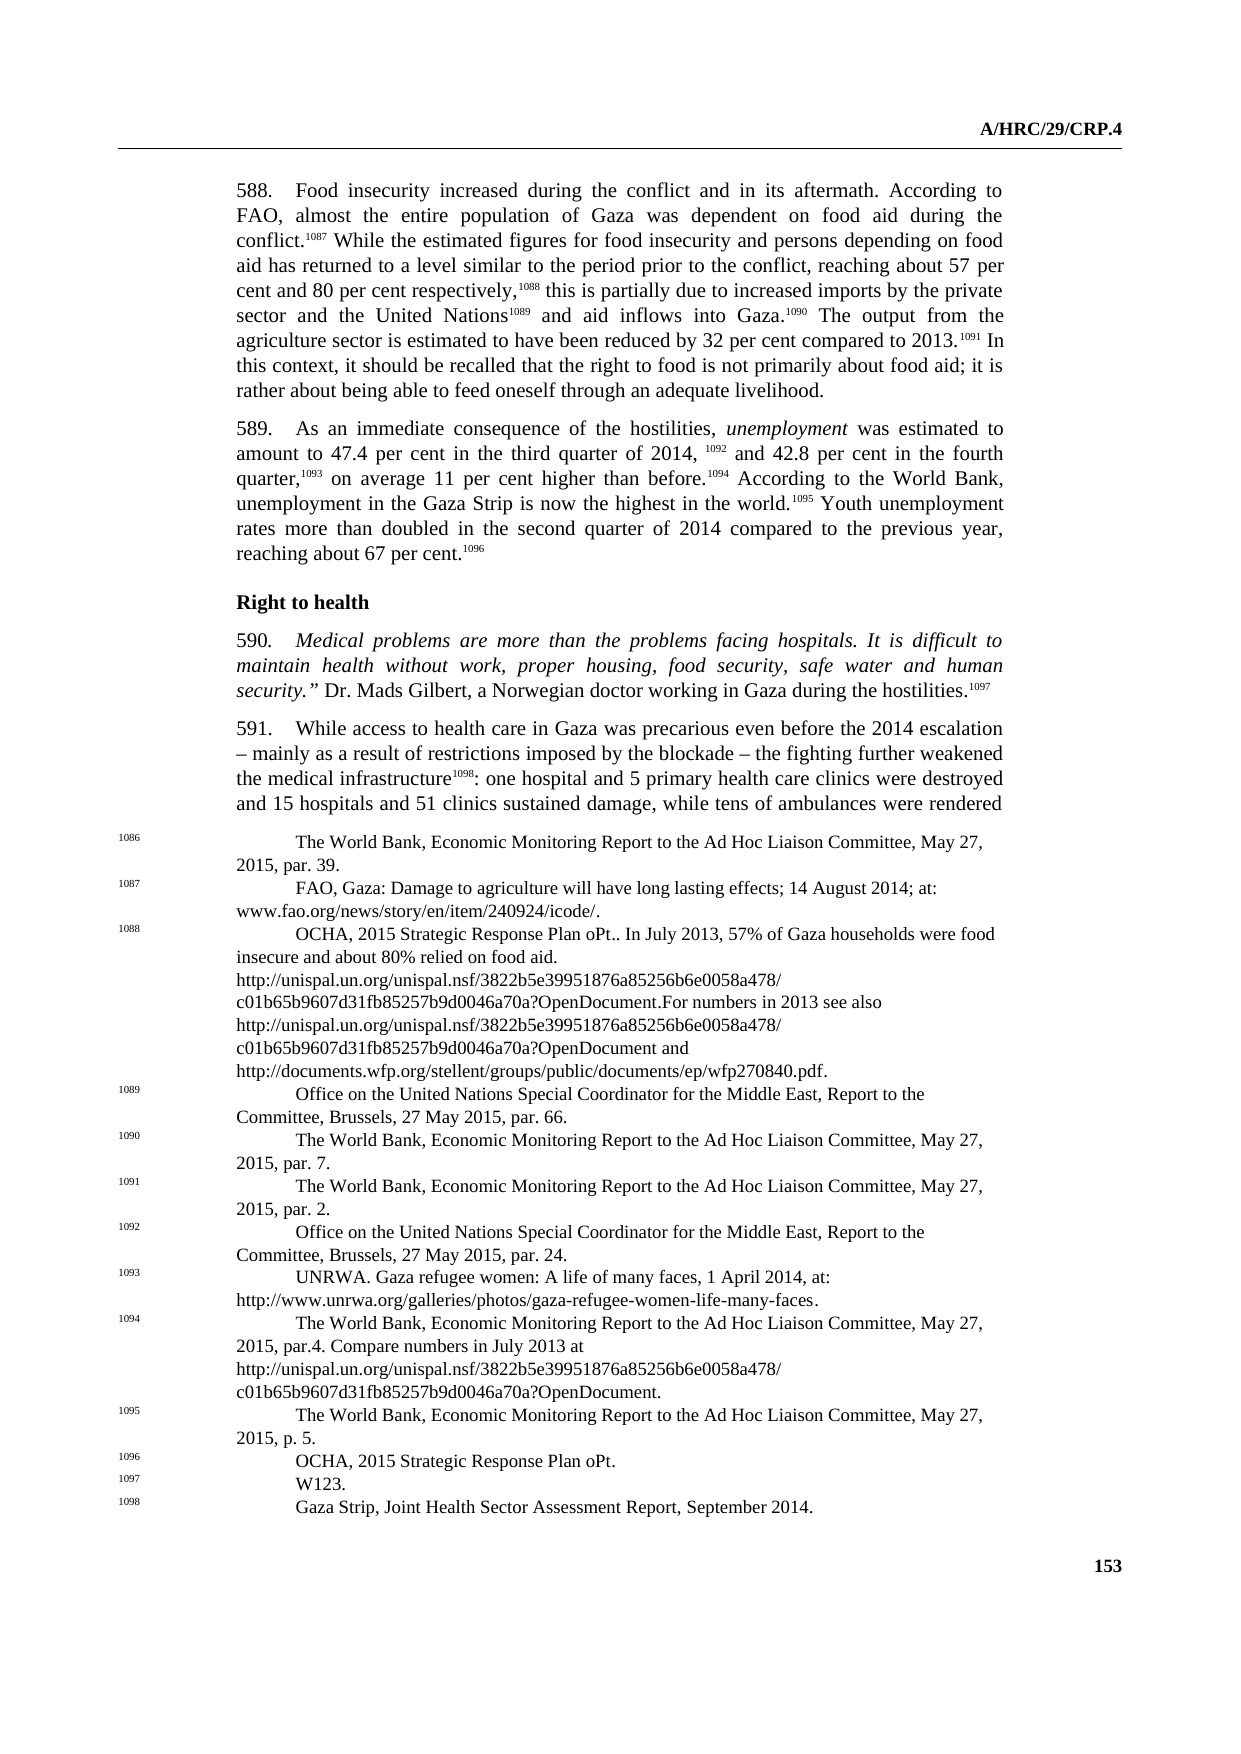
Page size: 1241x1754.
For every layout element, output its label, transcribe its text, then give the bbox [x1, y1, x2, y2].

text 589. As an immediate consequence of the hostilities, unemployment was estimated to amount to 47.4 per cent in the third quarter of 2014, and 42.8 per cent in the fourth quarter, on average 11 per cent higher than before. According to the World Bank, unemployment in the Gaza Strip is now the highest in the world. Youth unemployment rates more than doubled in the second quarter of 2014 compared to the previous year, reaching about 67 per cent. [236, 415, 1004, 565]
text 590. Medical problems are more than the problems facing hospitals. It is difficult to maintain health without work, proper housing, food security, safe water and human security.” Dr. Mads Gilbert, a Norwegian doctor working in Gaza during the hostilities. [236, 627, 1004, 702]
text 588. Food insecurity increased during the conflict and in its aftermath. According to FAO, almost the entire population of Gaza was dependent on food aid during the conflict. While the estimated figures for food insecurity and persons depending on food aid has returned to a level similar to the period prior to the conflict, reaching about 57 per cent and 80 per cent respectively, this is partially due to increased imports by the private sector and the United Nations and aid inflows into Gaza. The output from the agriculture sector is estimated to have been reduced by 32 per cent compared to 2013. In this context, it should be recalled that the right to food is not primarily about food aid; it is rather about being able to feed oneself through an adequate livelihood. [236, 177, 1004, 402]
text Right to health [118, 590, 1004, 615]
text 591. While access to health care in Gaza was precarious even before the 2014 escalation – mainly as a result of restrictions imposed by the blockade – the fighting further weakened the medical infrastructure: one hospital and 5 primary health care clinics were destroyed and 15 hospitals and 51 clinics sustained damage, while tens of ambulances were rendered useless and health care personnel were decimated. The hostilities also further reduced access to health care of persons with serious or chronic illnesses. The number of people with permanent or long-term disabilities has increased; preliminary estimates indicate that up to one thousand children will be permanently disabled as a result of the hostilities in 2014. [236, 715, 1004, 815]
